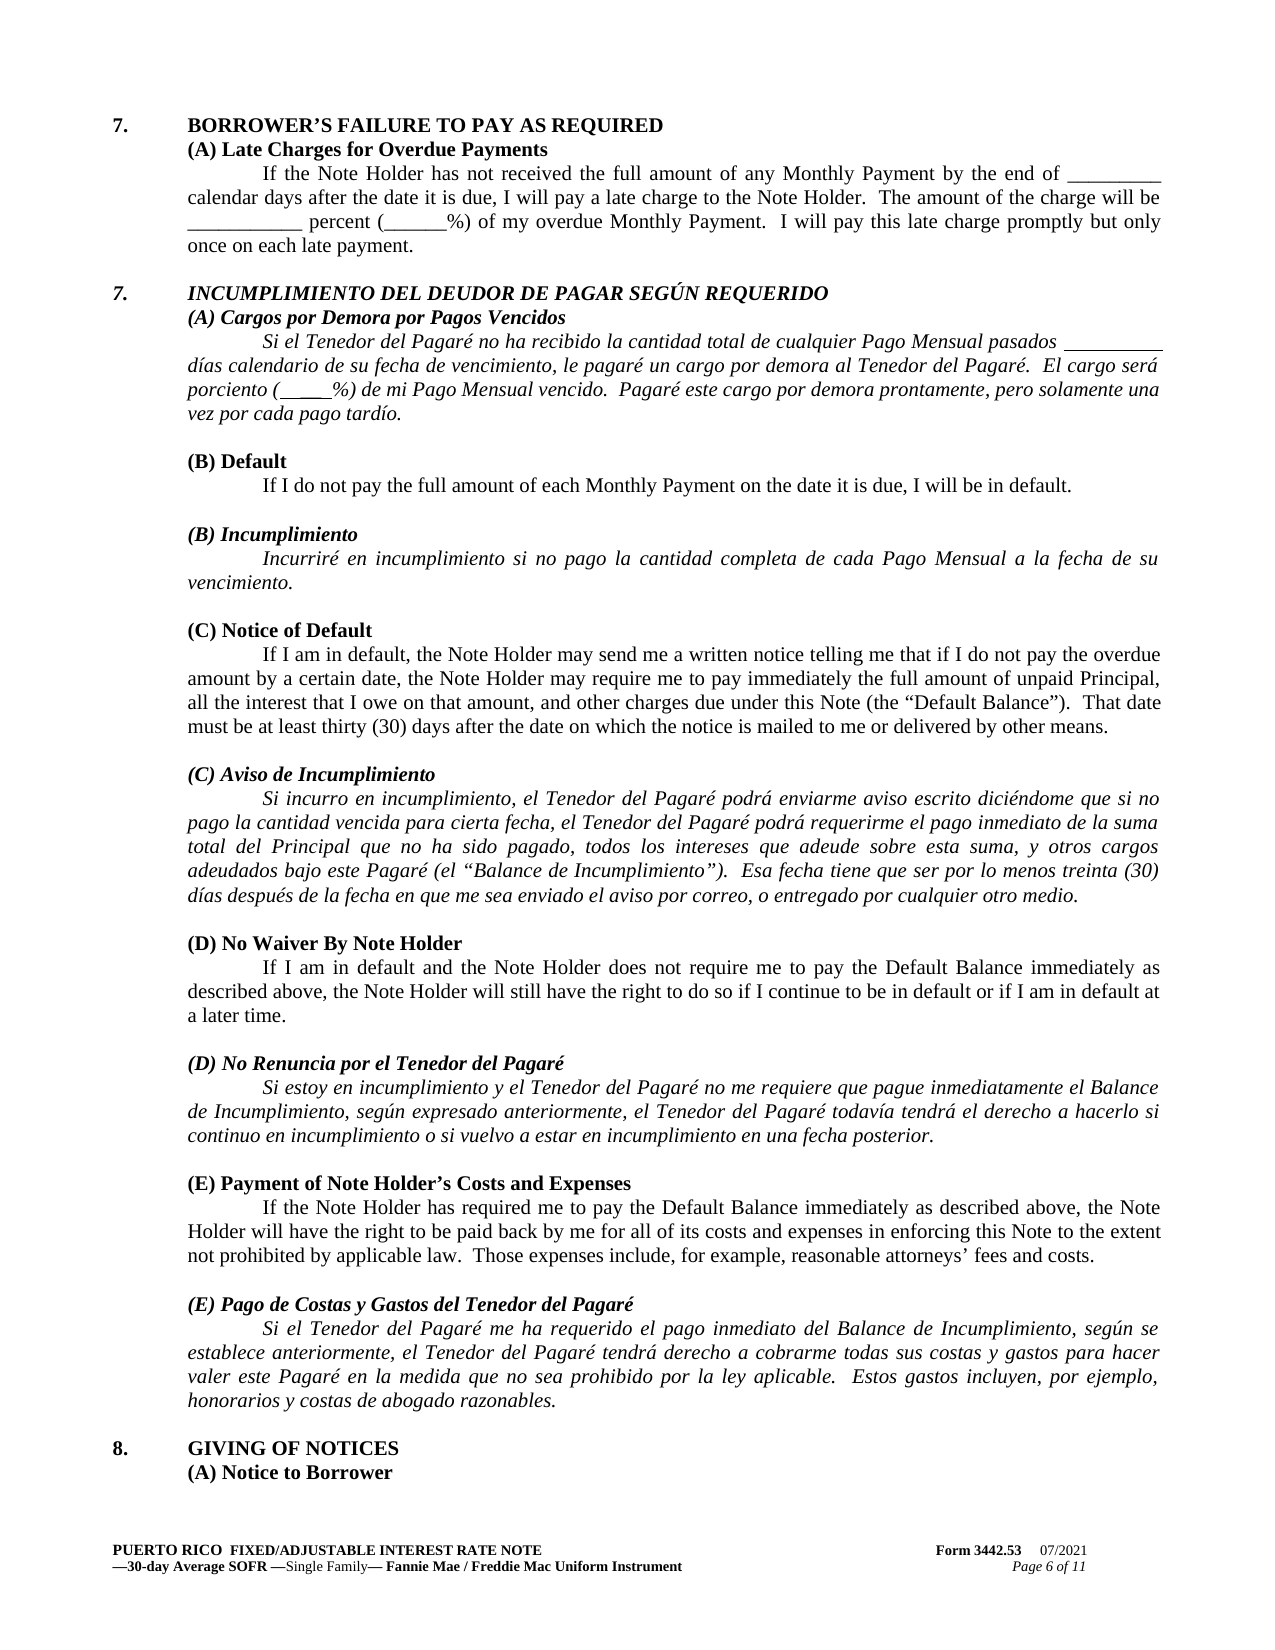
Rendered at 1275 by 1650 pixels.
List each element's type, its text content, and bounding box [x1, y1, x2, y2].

text (E) Payment of Note Holder’s Costs and Expenses [112, 1171, 1162, 1195]
text (D) No Waiver By Note Holder [187, 931, 1162, 955]
text 7. INCUMPLIMIENTO DEL DEUDOR DE PAGAR SEGÚN REQUERIDO [112, 281, 1162, 305]
text (B) Default [112, 449, 1162, 473]
text (C) Aviso de Incumplimiento [150, 762, 1162, 786]
text Si el Tenedor del Pagaré no ha recibido la cantidad total de cualquier Pago Mensual pasados días calendario de su fecha de vencimiento, le pagaré un cargo por demora al Tenedor del Pagaré. El cargo será porciento ( __ %) de mi Pago Mensual vencido. Pagaré este cargo por demora prontamente, pero solamente una vez por cada pago tardío. [187, 329, 1162, 425]
text (D) No Renuncia por el Tenedor del Pagaré [187, 1051, 1162, 1075]
text Si el Tenedor del Pagaré me ha requerido el pago inmediato del Balance de Incumplimiento, según se establece anteriormente, el Tenedor del Pagaré tendrá derecho a cobrarme todas sus costas y gastos para hacer valer este Pagaré en la medida que no sea prohibido por la ley aplicable. Estos gastos incluyen, por ejemplo, honorarios y costas de abogado razonables. [187, 1316, 1162, 1412]
text (B) Incumplimiento [187, 522, 1162, 546]
text If I do not pay the full amount of each Monthly Payment on the date it is due, I will be in default. [112, 473, 1162, 497]
text 7. BORROWER’S FAILURE TO PAY AS REQUIRED [112, 112, 1162, 137]
text (C) Notice of Default [187, 618, 1162, 642]
text Incurriré en incumplimiento si no pago la cantidad completa de cada Pago Mensual a la fecha de su vencimiento. [187, 546, 1162, 594]
text (A) Cargos por Demora por Pagos Vencidos [187, 305, 1162, 329]
text 8. GIVING OF NOTICES [112, 1436, 1162, 1460]
text If the Note Holder has not received the full amount of any Monthly Payment by the end of _________ calendar days after the date it is due, I will pay a late charge to the Note Holder. The amount of the charge will be ___________ percent (______%) of my overdue Monthly Payment. I will pay this late charge promptly but only once on each late payment. [187, 161, 1162, 257]
text (A) Late Charges for Overdue Payments [187, 137, 1162, 161]
text (A) Notice to Borrower [112, 1460, 1162, 1484]
text If I am in default, the Note Holder may send me a written notice telling me that if I do not pay the overdue amount by a certain date, the Note Holder may require me to pay immediately the full amount of unpaid Principal, all the interest that I owe on that amount, and other charges due under this Note (the “Default Balance”). That date must be at least thirty (30) days after the date on which the notice is mailed to me or delivered by other means. [187, 642, 1162, 738]
text If I am in default and the Note Holder does not require me to pay the Default Balance immediately as described above, the Note Holder will still have the right to do so if I continue to be in default or if I am in default at a later time. [187, 955, 1162, 1027]
text If the Note Holder has required me to pay the Default Balance immediately as described above, the Note Holder will have the right to be paid back by me for all of its costs and expenses in enforcing this Note to the extent not prohibited by applicable law. Those expenses include, for example, reasonable attorneys’ fees and costs. [187, 1195, 1162, 1267]
text Si incurro en incumplimiento, el Tenedor del Pagaré podrá enviarme aviso escrito diciéndome que si no pago la cantidad vencida para cierta fecha, el Tenedor del Pagaré podrá requerirme el pago inmediato de la suma total del Principal que no ha sido pagado, todos los intereses que adeude sobre esta suma, y otros cargos adeudados bajo este Pagaré (el “Balance de Incumplimiento”). Esa fecha tiene que ser por lo menos treinta (30) días después de la fecha en que me sea enviado el aviso por correo, o entregado por cualquier otro medio. [187, 786, 1162, 907]
text Si estoy en incumplimiento y el Tenedor del Pagaré no me requiere que pague inmediatamente el Balance de Incumplimiento, según expresado anteriormente, el Tenedor del Pagaré todavía tendrá el derecho a hacerlo si continuo en incumplimiento o si vuelvo a estar en incumplimiento en una fecha posterior. [187, 1075, 1162, 1147]
text (E) Pago de Costas y Gastos del Tenedor del Pagaré [150, 1292, 1162, 1316]
